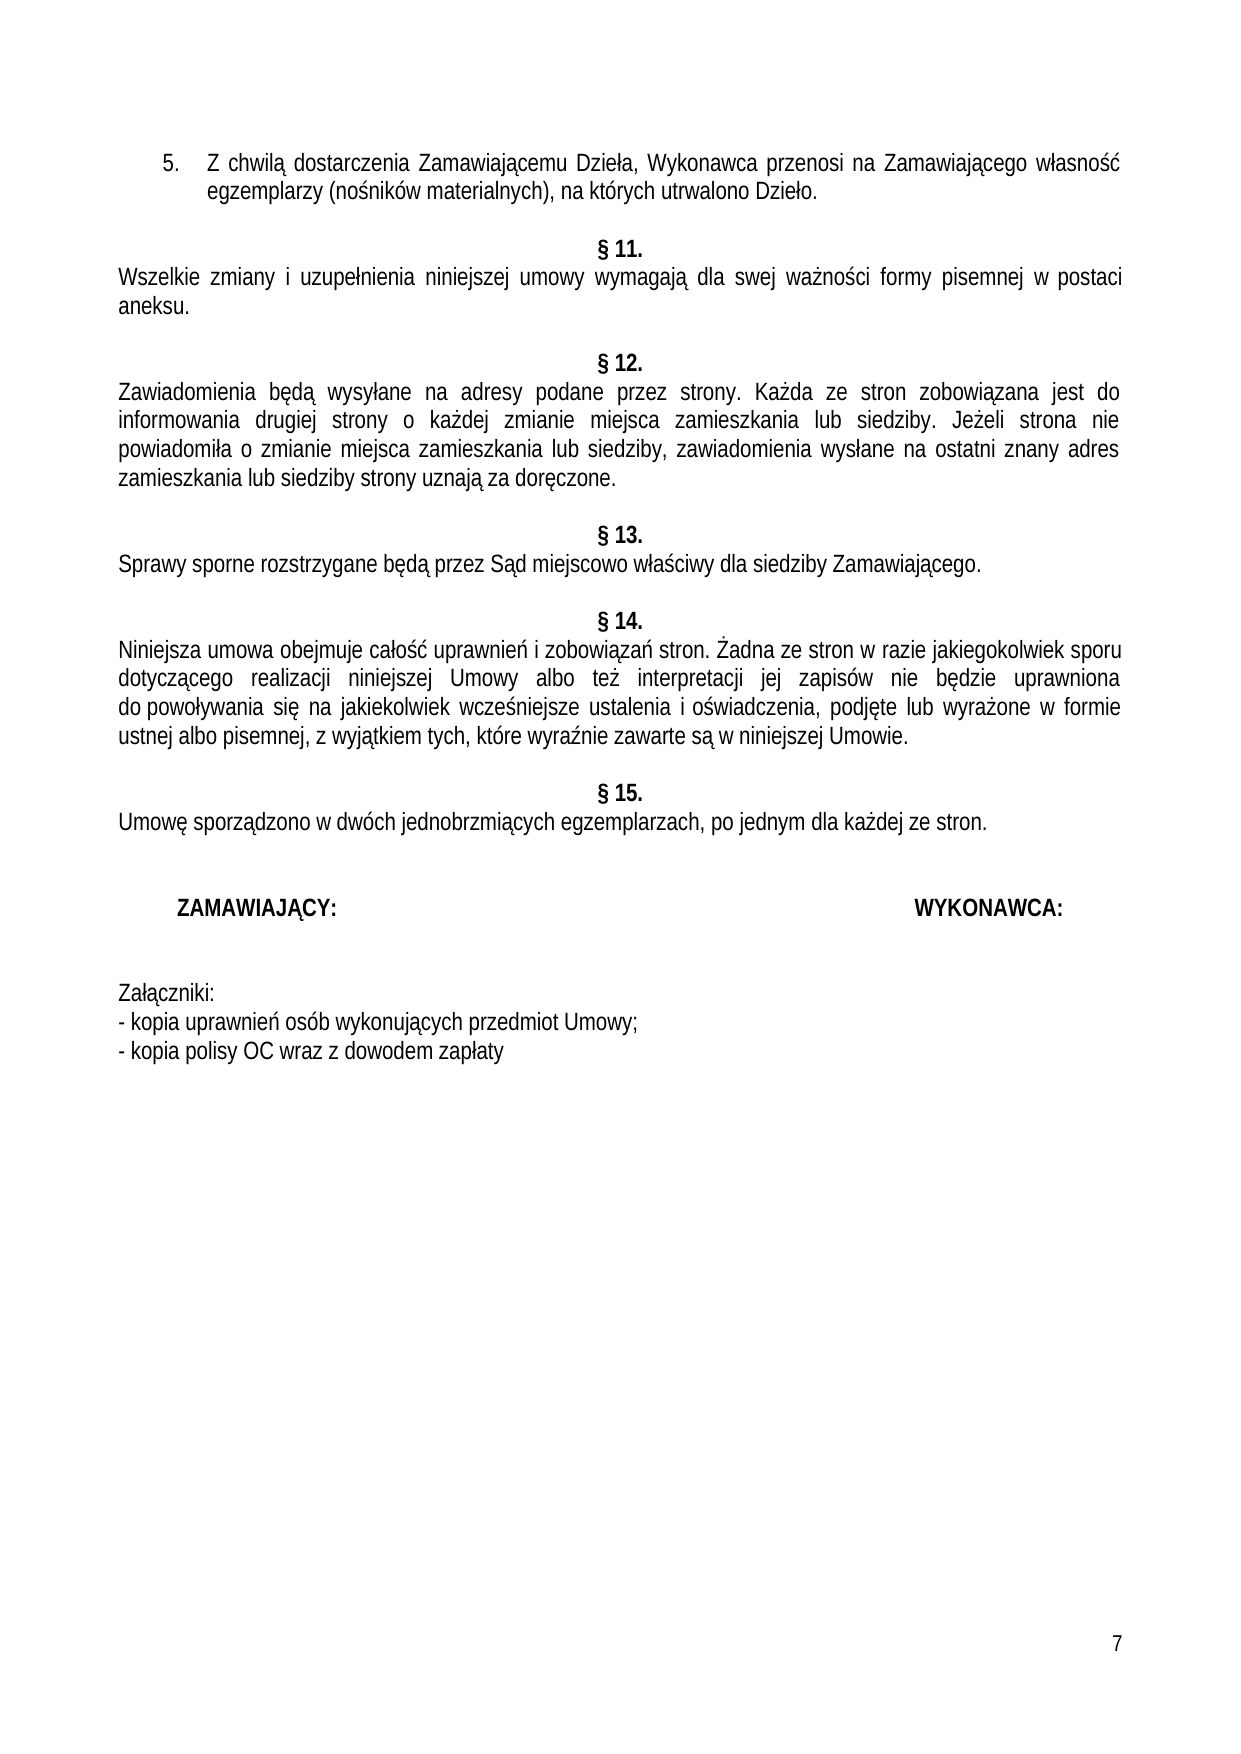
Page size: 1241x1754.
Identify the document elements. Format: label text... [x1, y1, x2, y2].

text 5. Z chwilą dostarczenia Zamawiającemu Dzieła, Wykonawca przenosi na Zamawiającego własność egzemplarzy (nośników materialnych), na których utrwalono Dzieło. [162, 148, 1122, 205]
text § 14. [118, 606, 1122, 635]
text § 15. [118, 778, 1122, 807]
text - kopia polisy OC wraz z dowodem zapłaty [118, 1036, 1122, 1064]
text Niniejsza umowa obejmuje całość uprawnień i zobowiązań stron. Żadna ze stron w razie jakiegokolwiek sporu dotyczącego realizacji niniejszej Umowy albo też interpretacji jej zapisów nie będzie uprawniona do powoływania się na jakiekolwiek wcześniejsze ustalenia i oświadczenia, podjęte lub wyrażone w formie ustnej albo pisemnej, z wyjątkiem tych, które wyraźnie zawarte są w niniejszej Umowie. [118, 635, 1122, 749]
text Umowę sporządzono w dwóch jednobrzmiących egzemplarzach, po jednym dla każdej ze stron. [118, 807, 1122, 835]
text - kopia uprawnień osób wykonujących przedmiot Umowy; [118, 1007, 1122, 1036]
text Sprawy sporne rozstrzygane będą przez Sąd miejscowo właściwy dla siedziby Zamawiającego. [118, 549, 1122, 577]
text Załączniki: [118, 978, 1122, 1007]
text § 13. [118, 520, 1122, 549]
text § 11. [118, 234, 1122, 262]
text § 12. [118, 348, 1122, 377]
text Zawiadomienia będą wysyłane na adresy podane przez strony. Każda ze stron zobowiązana jest do informowania drugiej strony o każdej zmianie miejsca zamieszkania lub siedziby. Jeżeli strona nie powiadomiła o zmianie miejsca zamieszkania lub siedziby, zawiadomienia wysłane na ostatni znany adres zamieszkania lub siedziby strony uznają za doręczone. [118, 377, 1122, 491]
text ZAMAWIAJĄCY: WYKONAWCA: [118, 892, 1122, 921]
text Wszelkie zmiany i uzupełnienia niniejszej umowy wymagają dla swej ważności formy pisemnej w postaci aneksu. [118, 262, 1122, 319]
